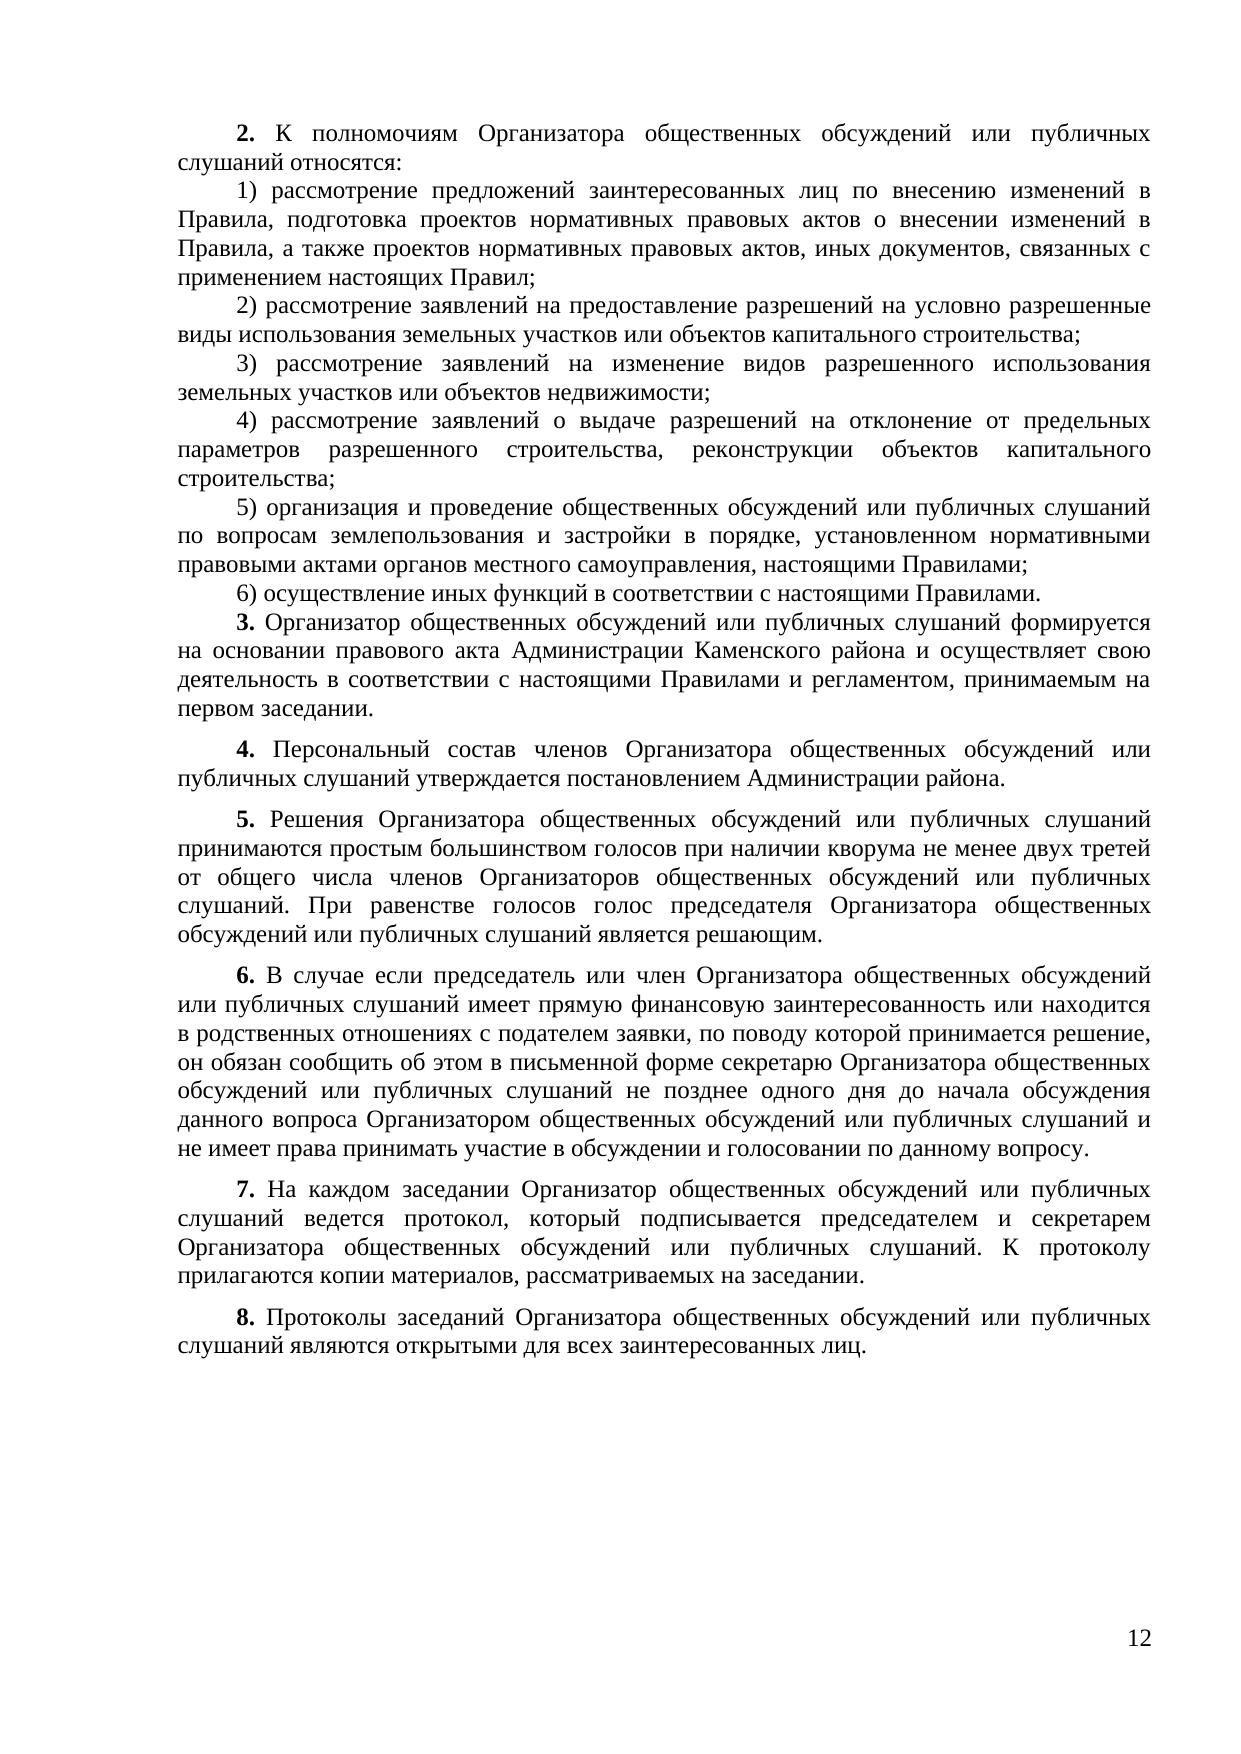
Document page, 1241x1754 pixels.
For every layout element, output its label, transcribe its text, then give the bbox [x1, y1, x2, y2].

text 6. В случае если председатель или член Организатора общественных обсуждений или публичных слушаний имеет прямую финансовую заинтересованность или находится в родственных отношениях с подателем заявки, по поводу которой принимается решение, он обязан сообщить об этом в письменной форме секретарю Организатора общественных обсуждений или публичных слушаний не позднее одного дня до начала обсуждения данного вопроса Организатором общественных обсуждений или публичных слушаний и не имеет права принимать участие в обсуждении и голосовании по данному вопросу. [177, 961, 1152, 1162]
text 1) рассмотрение предложений заинтересованных лиц по внесению изменений в Правила, подготовка проектов нормативных правовых актов о внесении изменений в Правила, а также проектов нормативных правовых актов, иных документов, связанных с применением настоящих Правил; [177, 176, 1152, 291]
text 4) рассмотрение заявлений о выдаче разрешений на отклонение от предельных параметров разрешенного строительства, реконструкции объектов капитального строительства; [177, 406, 1152, 492]
text 6) осуществление иных функций в соответствии с настоящими Правилами. [177, 578, 1152, 607]
text 4. Персональный состав членов Организатора общественных обсуждений или публичных слушаний утверждается постановлением Администрации района. [177, 734, 1152, 792]
text 3) рассмотрение заявлений на изменение видов разрешенного использования земельных участков или объектов недвижимости; [177, 348, 1152, 406]
text 5. Решения Организатора общественных обсуждений или публичных слушаний принимаются простым большинством голосов при наличии кворума не менее двух третей от общего числа членов Организаторов общественных обсуждений или публичных слушаний. При равенстве голосов голос председателя Организатора общественных обсуждений или публичных слушаний является решающим. [177, 804, 1152, 948]
text 7. На каждом заседании Организатор общественных обсуждений или публичных слушаний ведется протокол, который подписывается председателем и секретарем Организатора общественных обсуждений или публичных слушаний. К протоколу прилагаются копии материалов, рассматриваемых на заседании. [177, 1174, 1152, 1289]
text 8. Протоколы заседаний Организатора общественных обсуждений или публичных слушаний являются открытыми для всех заинтересованных лиц. [177, 1302, 1152, 1359]
text 2. К полномочиям Организатора общественных обсуждений или публичных слушаний относятся: [177, 118, 1152, 176]
text 5) организация и проведение общественных обсуждений или публичных слушаний по вопросам землепользования и застройки в порядке, установленном нормативными правовыми актами органов местного самоуправления, настоящими Правилами; [177, 492, 1152, 578]
text 2) рассмотрение заявлений на предоставление разрешений на условно разрешенные виды использования земельных участков или объектов капитального строительства; [177, 291, 1152, 348]
text 3. Организатор общественных обсуждений или публичных слушаний формируется на основании правового акта Администрации Каменского района и осуществляет свою деятельность в соответствии с настоящими Правилами и регламентом, принимаемым на первом заседании. [177, 607, 1152, 722]
